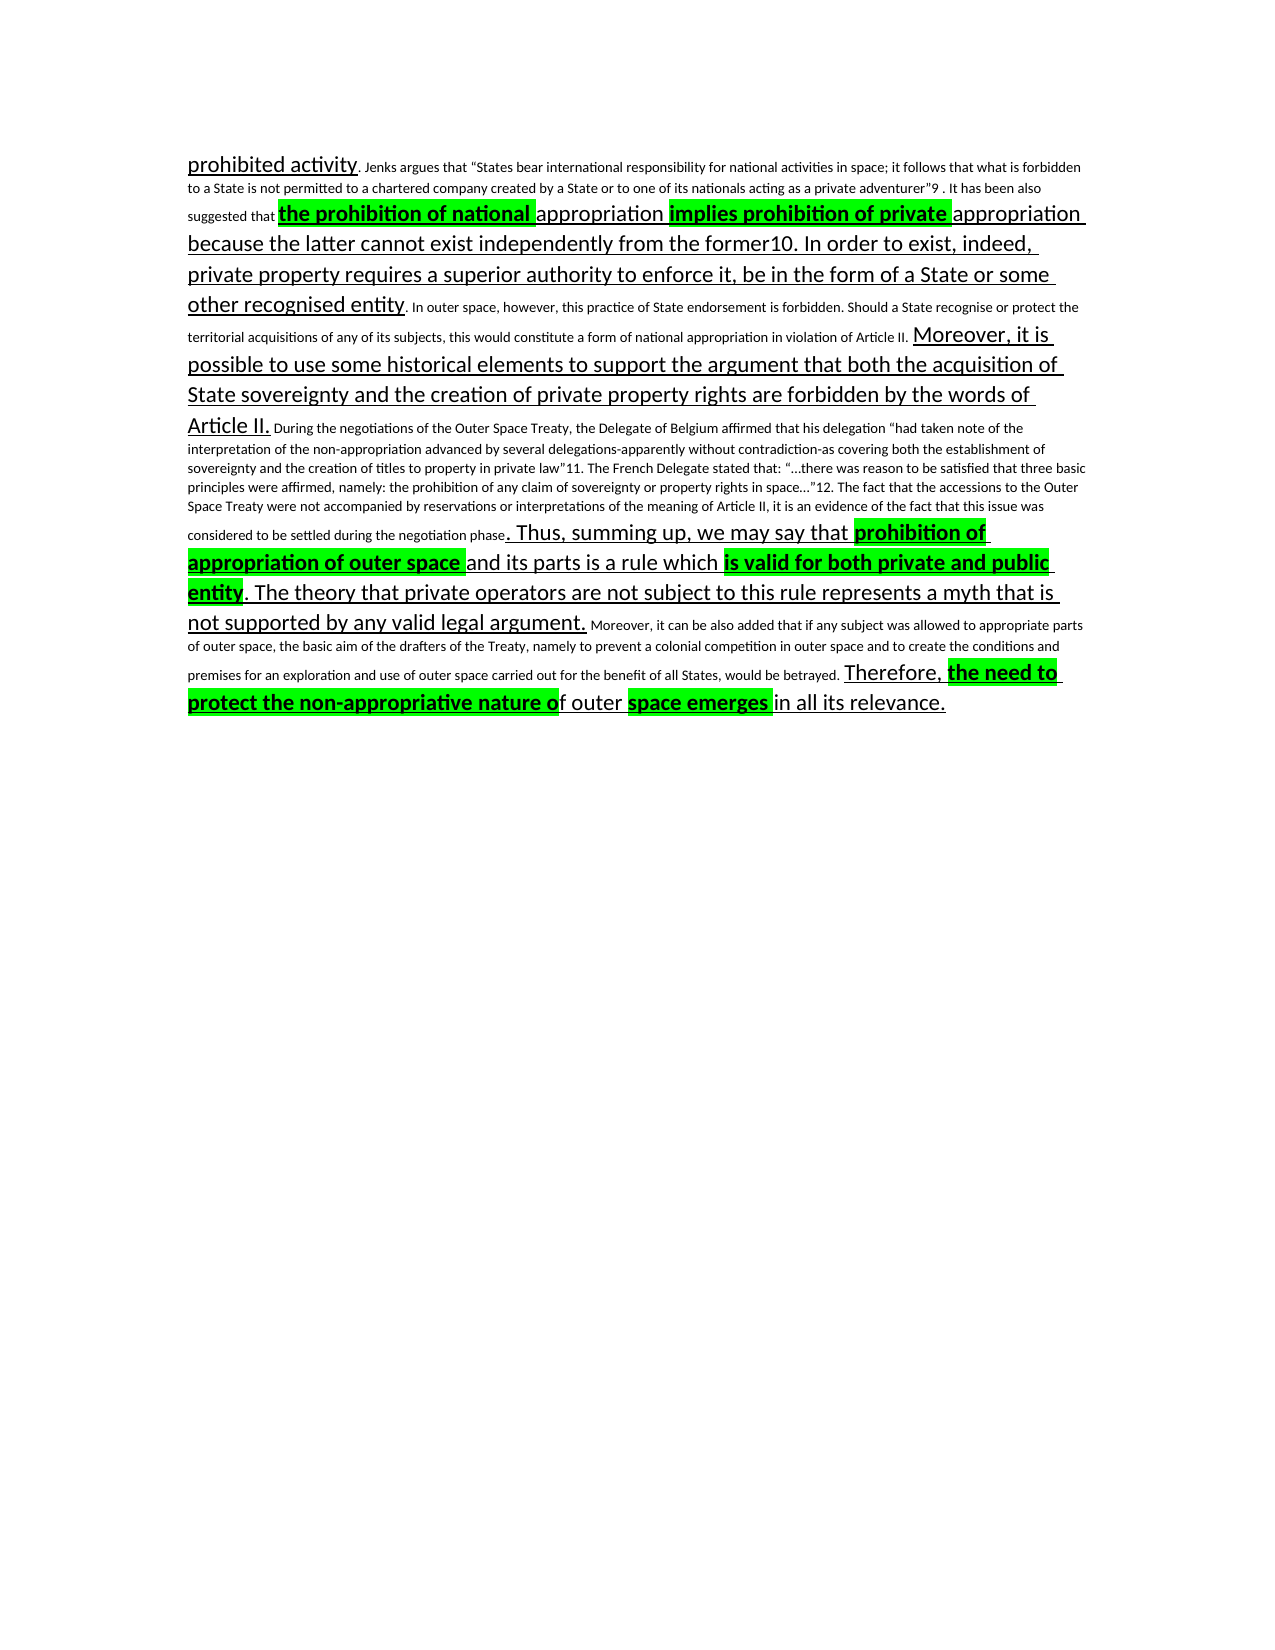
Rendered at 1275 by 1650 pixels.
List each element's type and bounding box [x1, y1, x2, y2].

text [187, 150, 1087, 716]
